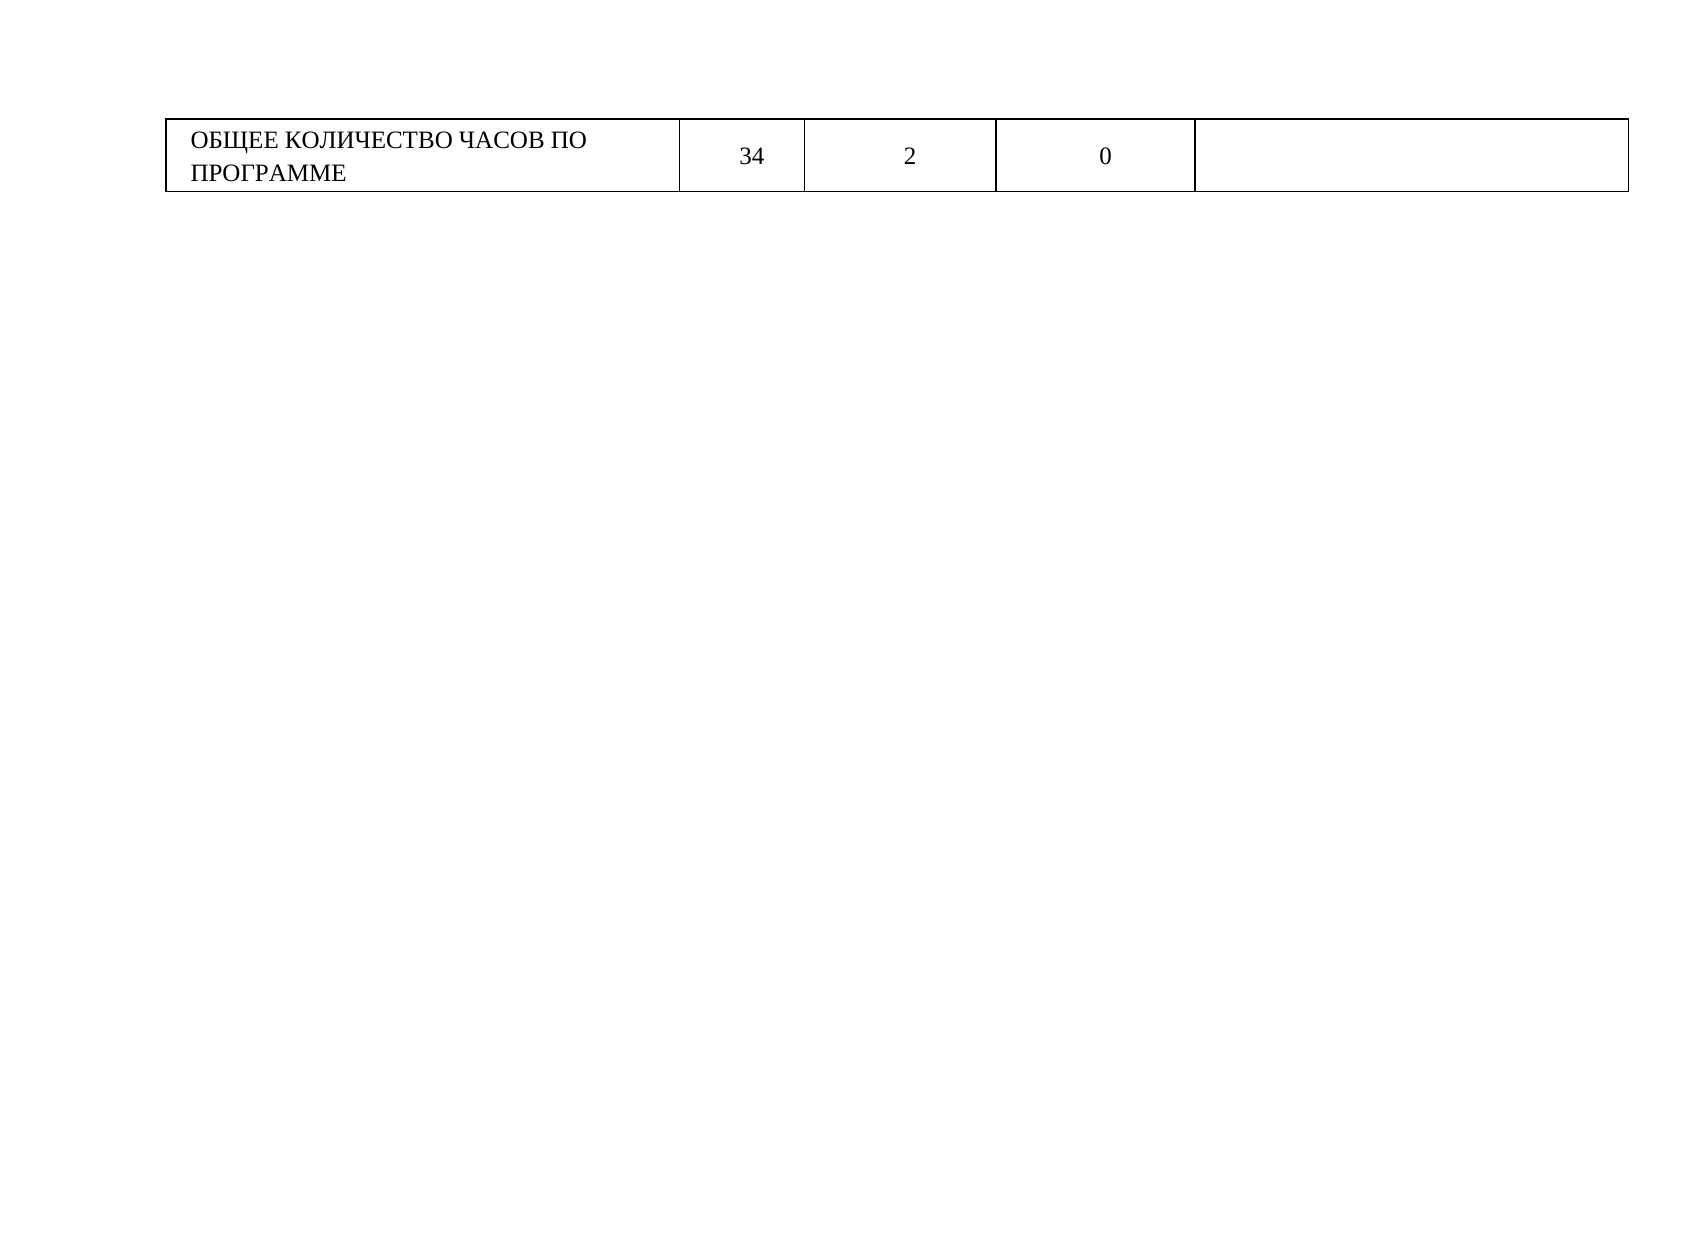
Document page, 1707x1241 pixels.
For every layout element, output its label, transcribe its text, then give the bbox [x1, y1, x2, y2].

table_cell 0 [997, 120, 1194, 191]
table_cell [1196, 120, 1628, 191]
table_cell 2 [805, 120, 995, 191]
table_cell ОБЩЕЕ КОЛИЧЕСТВО ЧАСОВ ПО ПРОГРАММЕ [167, 120, 679, 191]
table_cell 34 [680, 120, 804, 191]
